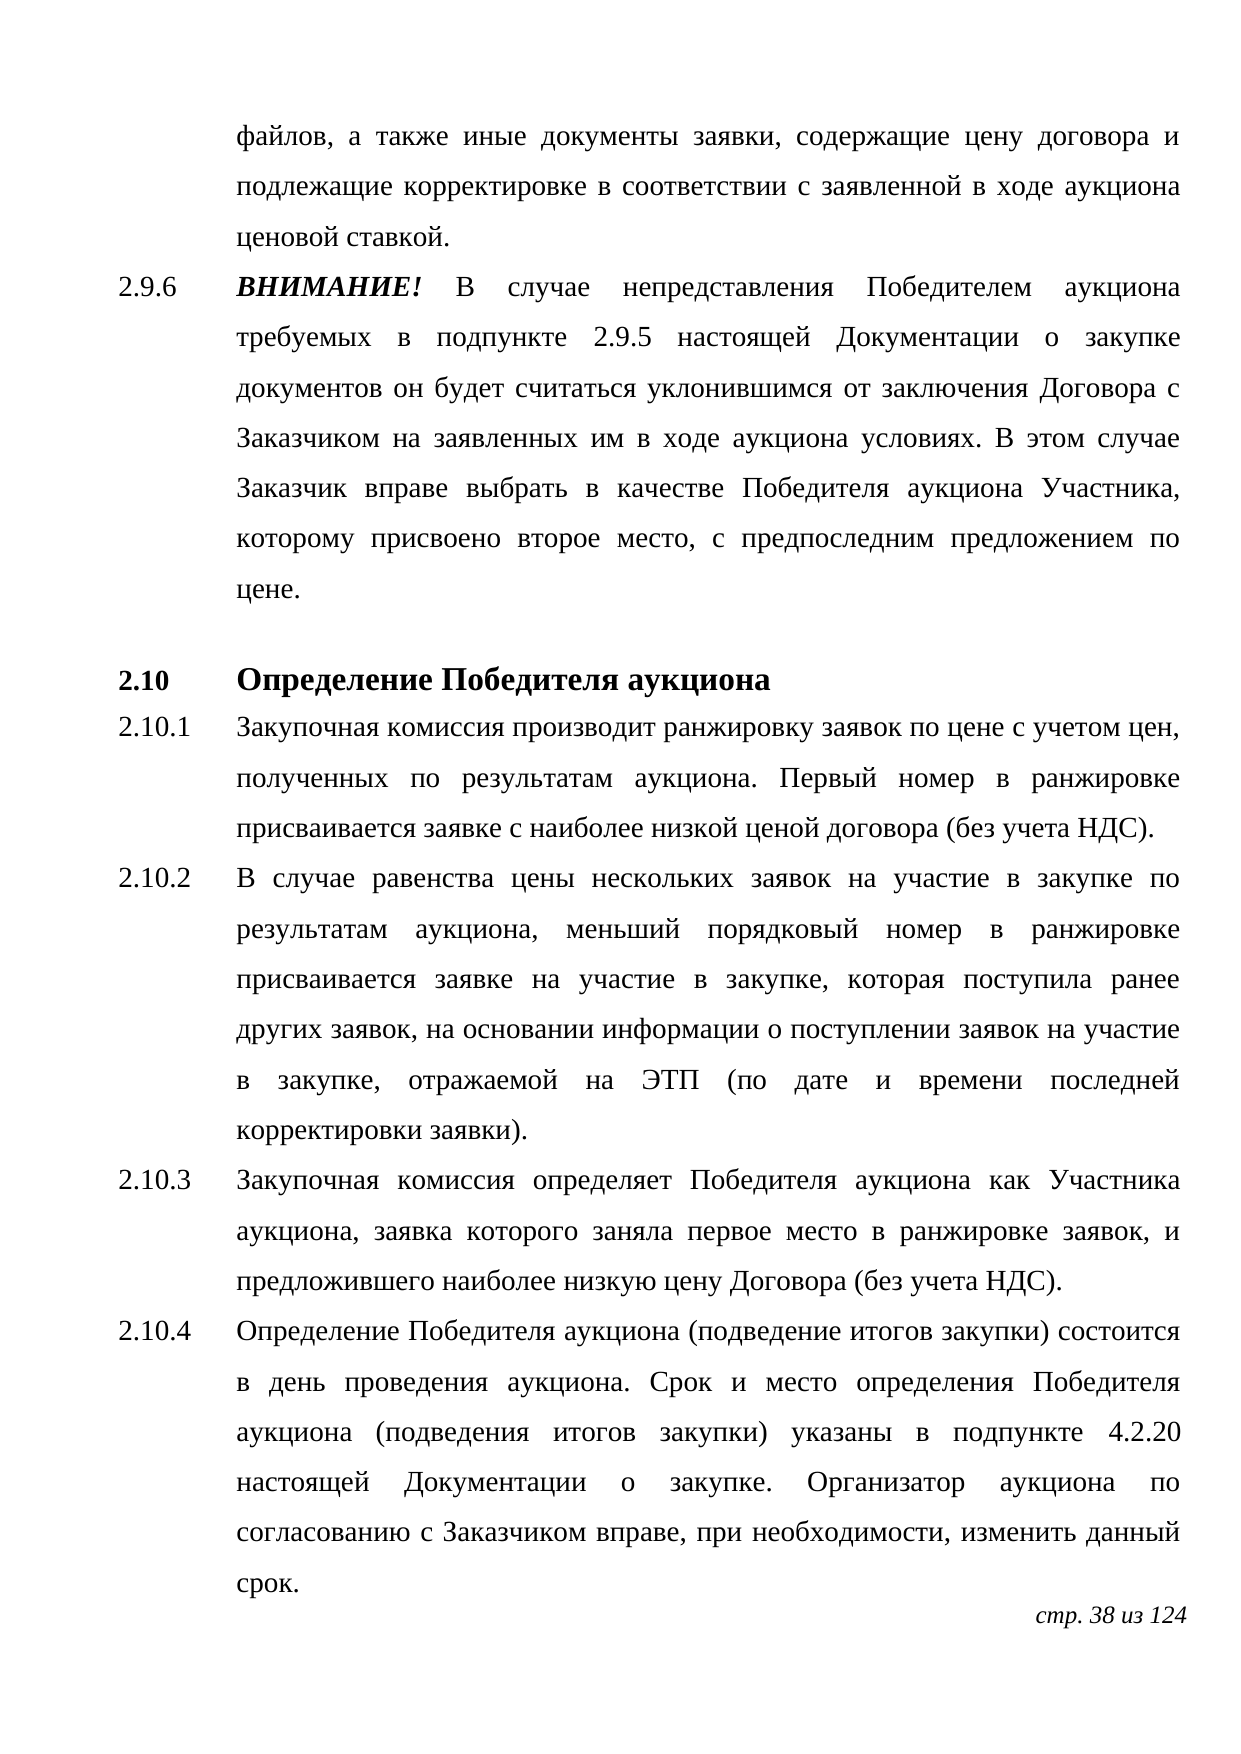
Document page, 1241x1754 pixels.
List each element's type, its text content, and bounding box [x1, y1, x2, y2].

list Определение Победителя аукциона (подведение итогов закупки) состоится в день проведения аукциона. Срок и место определения Победителя аукциона (подведения итогов закупки) указаны в подпункте 4.2.20 настоящей Документации о закупке. Организатор аукциона по согласованию с Заказчиком вправе, при необходимости, изменить данный срок. [118, 1313, 1181, 1598]
list Закупочная комиссия производит ранжировку заявок по цене с учетом цен, полученных по результатам аукциона. Первый номер в ранжировке присваивается заявке с наиболее низкой ценой договора (без учета НДС). [118, 709, 1181, 844]
list ВНИМАНИЕ! В случае непредставления Победителем аукциона требуемых в подпункте 2.9.5 настоящей Документации о закупке документов он будет считаться уклонившимся от заключения Договора с Заказчиком на заявленных им в ходе аукциона условиях. В этом случае Заказчик вправе выбрать в качестве Победителя аукциона Участника, которому присвоено второе место, с предпоследним предложением по цене. [118, 269, 1181, 604]
subtitle Определение Победителя аукциона [118, 659, 1181, 697]
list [118, 118, 1181, 252]
list Закупочная комиссия определяет Победителя аукциона как Участника аукциона, заявка которого заняла первое место в ранжировке заявок, и предложившего наиболее низкую цену Договора (без учета НДС). [118, 1162, 1181, 1297]
list В случае равенства цены нескольких заявок на участие в закупке по результатам аукциона, меньший порядковый номер в ранжировке присваивается заявке на участие в закупке, которая поступила ранее других заявок, на основании информации о поступлении заявок на участие в закупке, отражаемой на ЭТП (по дате и времени последней корректировки заявки). [118, 861, 1181, 1146]
